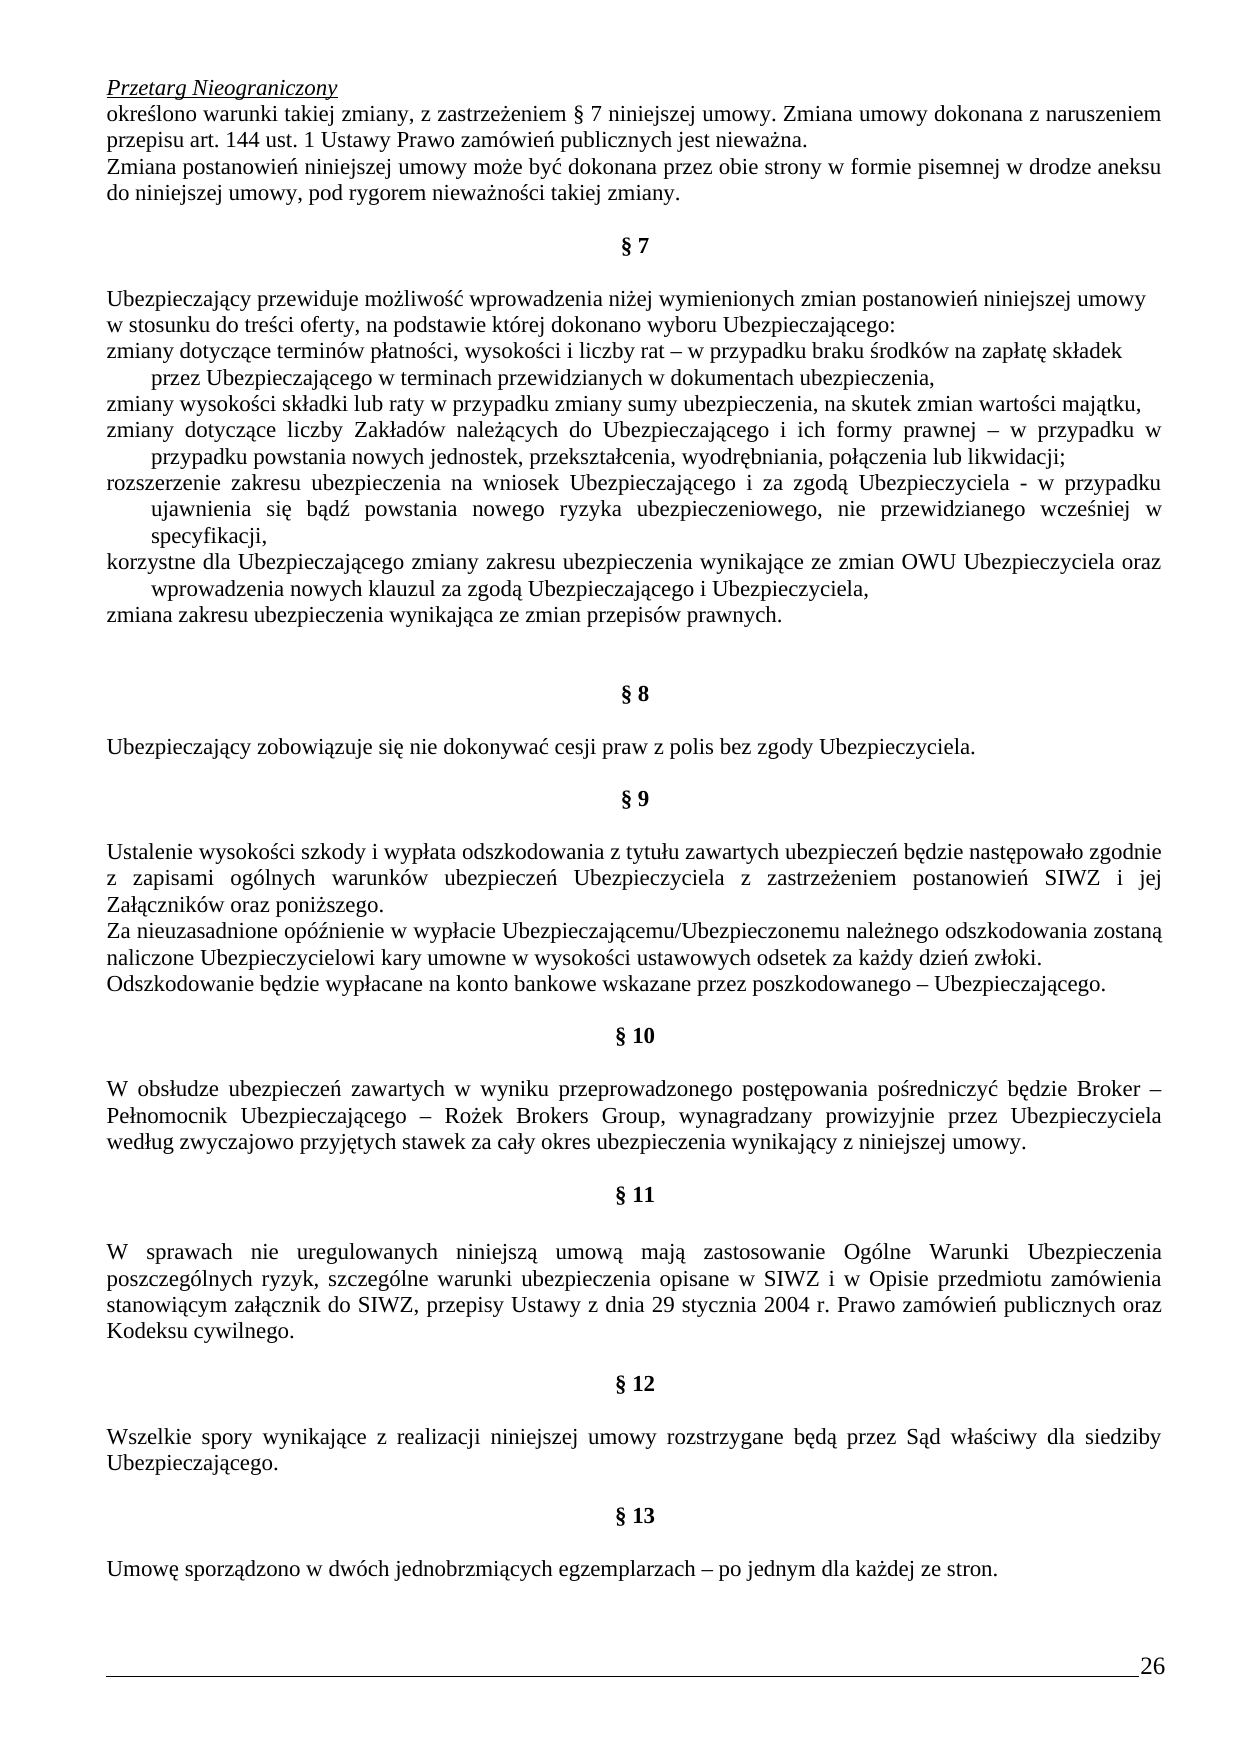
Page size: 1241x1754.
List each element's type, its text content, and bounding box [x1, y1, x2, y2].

text § 8 [106, 680, 1163, 706]
text Ubezpieczający zobowiązuje się nie dokonywać cesji praw z polis bez zgody Ubezpieczyciela. [106, 733, 1163, 759]
list rozszerzenie zakresu ubezpieczenia na wniosek Ubezpieczającego i za zgodą Ubezpieczyciela - w przypadku ujawnienia się bądź powstania nowego ryzyka ubezpieczeniowego, nie przewidzianego wcześniej w specyfikacji, [106, 469, 1163, 548]
text Umowę sporządzono w dwóch jednobrzmiących egzemplarzach – po jednym dla każdej ze stron. [106, 1554, 1163, 1581]
text § 10 [106, 1023, 1163, 1049]
list zmiany wysokości składki lub raty w przypadku zmiany sumy ubezpieczenia, na skutek zmian wartości majątku, [106, 390, 1163, 416]
text § 12 [106, 1370, 1163, 1396]
text § 11 [106, 1181, 1163, 1207]
list korzystne dla Ubezpieczającego zmiany zakresu ubezpieczenia wynikające ze zmian OWU Ubezpieczyciela oraz wprowadzenia nowych klauzul za zgodą Ubezpieczającego i Ubezpieczyciela, [106, 548, 1163, 601]
text § 13 [106, 1502, 1163, 1528]
text § 9 [106, 785, 1163, 812]
list zmiany dotyczące liczby Zakładów należących do Ubezpieczającego i ich formy prawnej – w przypadku w przypadku powstania nowych jednostek, przekształcenia, wyodrębniania, połączenia lub likwidacji; [106, 416, 1163, 469]
text § 7 [106, 232, 1163, 258]
text Odszkodowanie będzie wypłacane na konto bankowe wskazane przez poszkodowanego – Ubezpieczającego. [106, 970, 1163, 996]
text W obsłudze ubezpieczeń zawartych w wyniku przeprowadzonego postępowania pośredniczyć będzie Broker – Pełnomocnik Ubezpieczającego – Rożek Brokers Group, wynagradzany prowizyjnie przez Ubezpieczyciela według zwyczajowo przyjętych stawek za cały okres ubezpieczenia wynikający z niniejszej umowy. [106, 1075, 1163, 1154]
text Ubezpieczający przewiduje możliwość wprowadzenia niżej wymienionych zmian postanowień niniejszej umowy w stosunku do treści oferty, na podstawie której dokonano wyboru Ubezpieczającego: [106, 285, 1163, 337]
list zmiana zakresu ubezpieczenia wynikająca ze zmian przepisów prawnych. [106, 601, 1163, 627]
list zmiany dotyczące terminów płatności, wysokości i liczby rat – w przypadku braku środków na zapłatę składek przez Ubezpieczającego w terminach przewidzianych w dokumentach ubezpieczenia, [106, 337, 1163, 390]
text Za nieuzasadnione opóźnienie w wypłacie Ubezpieczającemu/Ubezpieczonemu należnego odszkodowania zostaną naliczone Ubezpieczycielowi kary umowne w wysokości ustawowych odsetek za każdy dzień zwłoki. [106, 917, 1163, 970]
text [106, 100, 1163, 153]
text Zmiana postanowień niniejszej umowy może być dokonana przez obie strony w formie pisemnej w drodze aneksu do niniejszej umowy, pod rygorem nieważności takiej zmiany. [106, 153, 1163, 206]
text Ustalenie wysokości szkody i wypłata odszkodowania z tytułu zawartych ubezpieczeń będzie następowało zgodnie z zapisami ogólnych warunków ubezpieczeń Ubezpieczyciela z zastrzeżeniem postanowień SIWZ i jej Załączników oraz poniższego. [106, 838, 1163, 917]
text Wszelkie spory wynikające z realizacji niniejszej umowy rozstrzygane będą przez Sąd właściwy dla siedziby Ubezpieczającego. [106, 1423, 1163, 1476]
text W sprawach nie uregulowanych niniejszą umową mają zastosowanie Ogólne Warunki Ubezpieczenia poszczególnych ryzyk, szczególne warunki ubezpieczenia opisane w SIWZ i w Opisie przedmiotu zamówienia stanowiącym załącznik do SIWZ, przepisy Ustawy z dnia 29 stycznia 2004 r. Prawo zamówień publicznych oraz Kodeksu cywilnego. [106, 1238, 1163, 1344]
